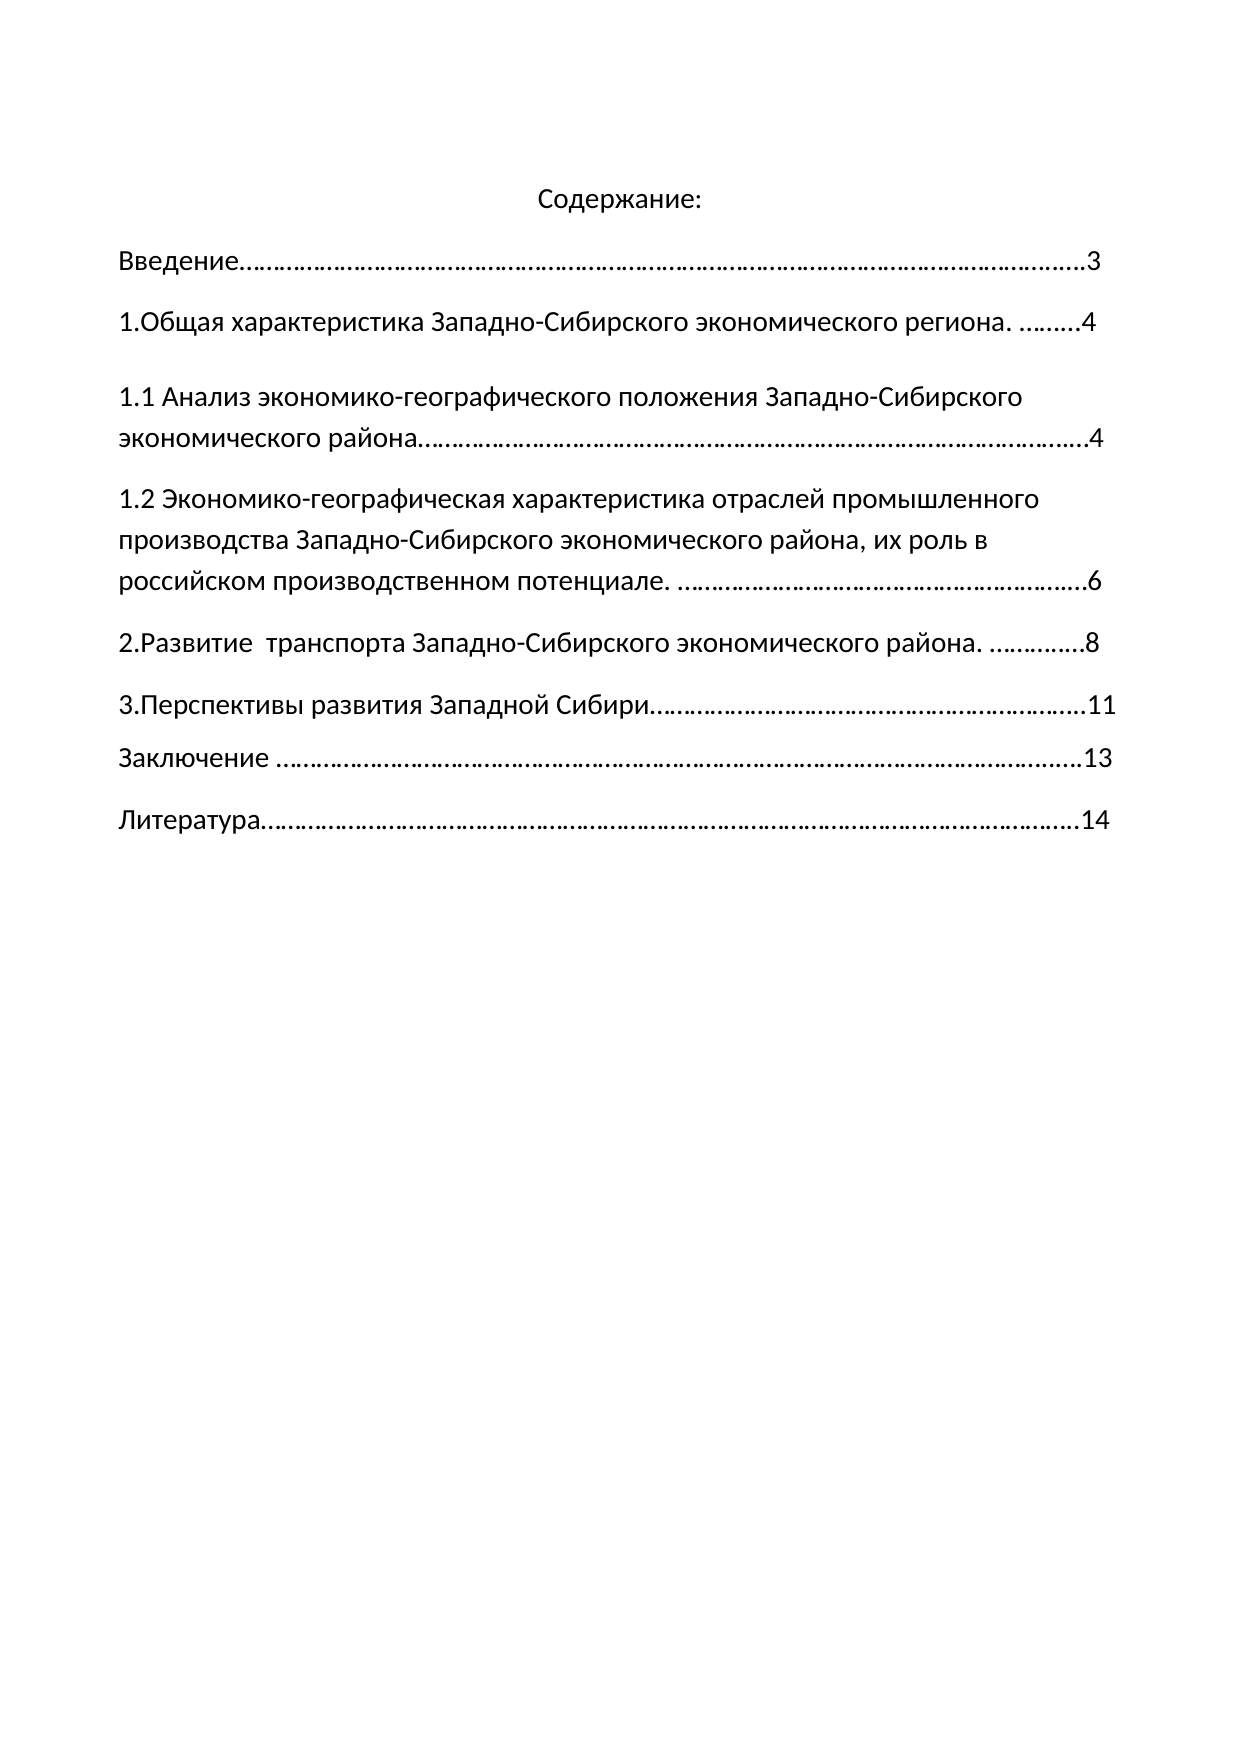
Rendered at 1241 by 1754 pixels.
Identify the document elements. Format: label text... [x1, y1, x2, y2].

text 3.Перспективы развития Западной Сибири………………………………………………………..11 [118, 686, 1122, 721]
text 1.Общая характеристика Западно-Сибирского экономического региона. ……...4 [118, 303, 1122, 339]
text Литература…………………………………………………………………………………………………………..14 [118, 801, 1122, 837]
text Содержание: [118, 180, 1122, 216]
text Заключение ……………………………………………………………………………………………………..….13 [118, 739, 1122, 775]
text 1.2 Экономико-географическая характеристика отраслей промышленного производства Западно-Сибирского экономического района, их роль в российском производственном потенциале. ………………………………………………….…6 [118, 480, 1122, 598]
text 2.Развитие транспорта Западно-Сибирского экономического района. ………..…8 [118, 624, 1122, 660]
text 1.1 Анализ экономико-географического положения Западно-Сибирского экономического района…………………………………………………………………………………….…4 [118, 378, 1122, 454]
text Введение…………………………………………………………………………………………………………..….3 [118, 242, 1122, 277]
